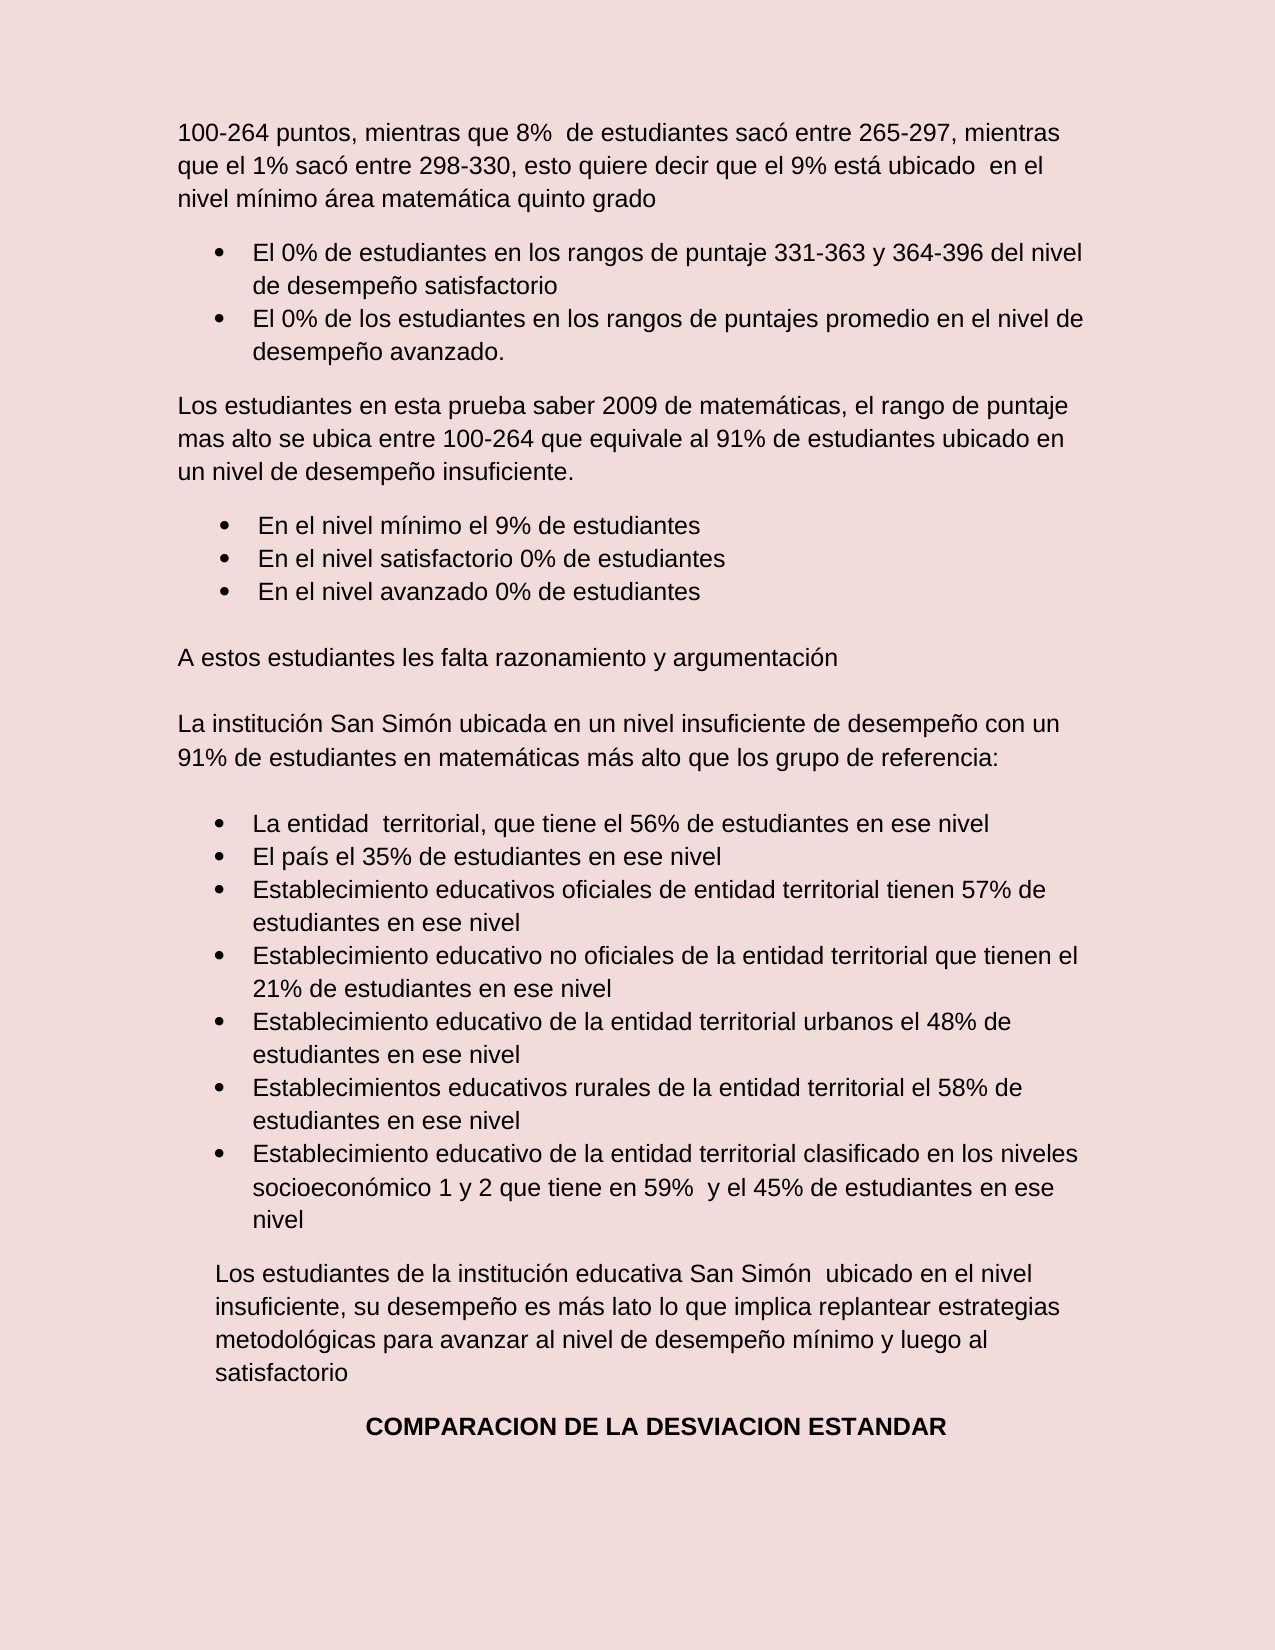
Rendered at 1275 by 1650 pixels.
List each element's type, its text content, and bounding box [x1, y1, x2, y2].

list Establecimiento educativos oficiales de entidad territorial tienen 57% de estudiantes en ese nivel [215, 875, 1098, 937]
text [177, 118, 1098, 213]
list Establecimientos educativos rurales de la entidad territorial el 58% de estudiantes en ese nivel [215, 1073, 1098, 1135]
list A estos estudiantes les falta razonamiento y argumentación [177, 643, 1098, 672]
list La institución San Simón ubicada en un nivel insuficiente de desempeño con un 91% de estudiantes en matemáticas más alto que los grupo de referencia: [177, 709, 1098, 771]
list El 0% de los estudiantes en los rangos de puntajes promedio en el nivel de desempeño avanzado. [215, 304, 1098, 366]
text Los estudiantes de la institución educativa San Simón ubicado en el nivel insuficiente, su desempeño es más lato lo que implica replantear estrategias metodológicas para avanzar al nivel de desempeño mínimo y luego al satisfactorio [215, 1259, 1098, 1387]
list El país el 35% de estudiantes en ese nivel [215, 842, 1098, 871]
list Establecimiento educativo de la entidad territorial clasificado en los niveles socioeconómico 1 y 2 que tiene en 59% y el 45% de estudiantes en ese nivel [215, 1139, 1098, 1234]
list En el nivel satisfactorio 0% de estudiantes [220, 544, 1098, 573]
list La entidad territorial, que tiene el 56% de estudiantes en ese nivel [215, 808, 1098, 837]
list El 0% de estudiantes en los rangos de puntaje 331-363 y 364-396 del nivel de desempeño satisfactorio [215, 238, 1098, 300]
list Establecimiento educativo de la entidad territorial urbanos el 48% de estudiantes en ese nivel [215, 1007, 1098, 1069]
list Establecimiento educativo no oficiales de la entidad territorial que tienen el 21% de estudiantes en ese nivel [215, 941, 1098, 1003]
list En el nivel mínimo el 9% de estudiantes [220, 511, 1098, 540]
text COMPARACION DE LA DESVIACION ESTANDAR [215, 1412, 1098, 1441]
list En el nivel avanzado 0% de estudiantes [220, 577, 1098, 606]
text Los estudiantes en esta prueba saber 2009 de matemáticas, el rango de puntaje mas alto se ubica entre 100-264 que equivale al 91% de estudiantes ubicado en un nivel de desempeño insuficiente. [177, 391, 1098, 486]
